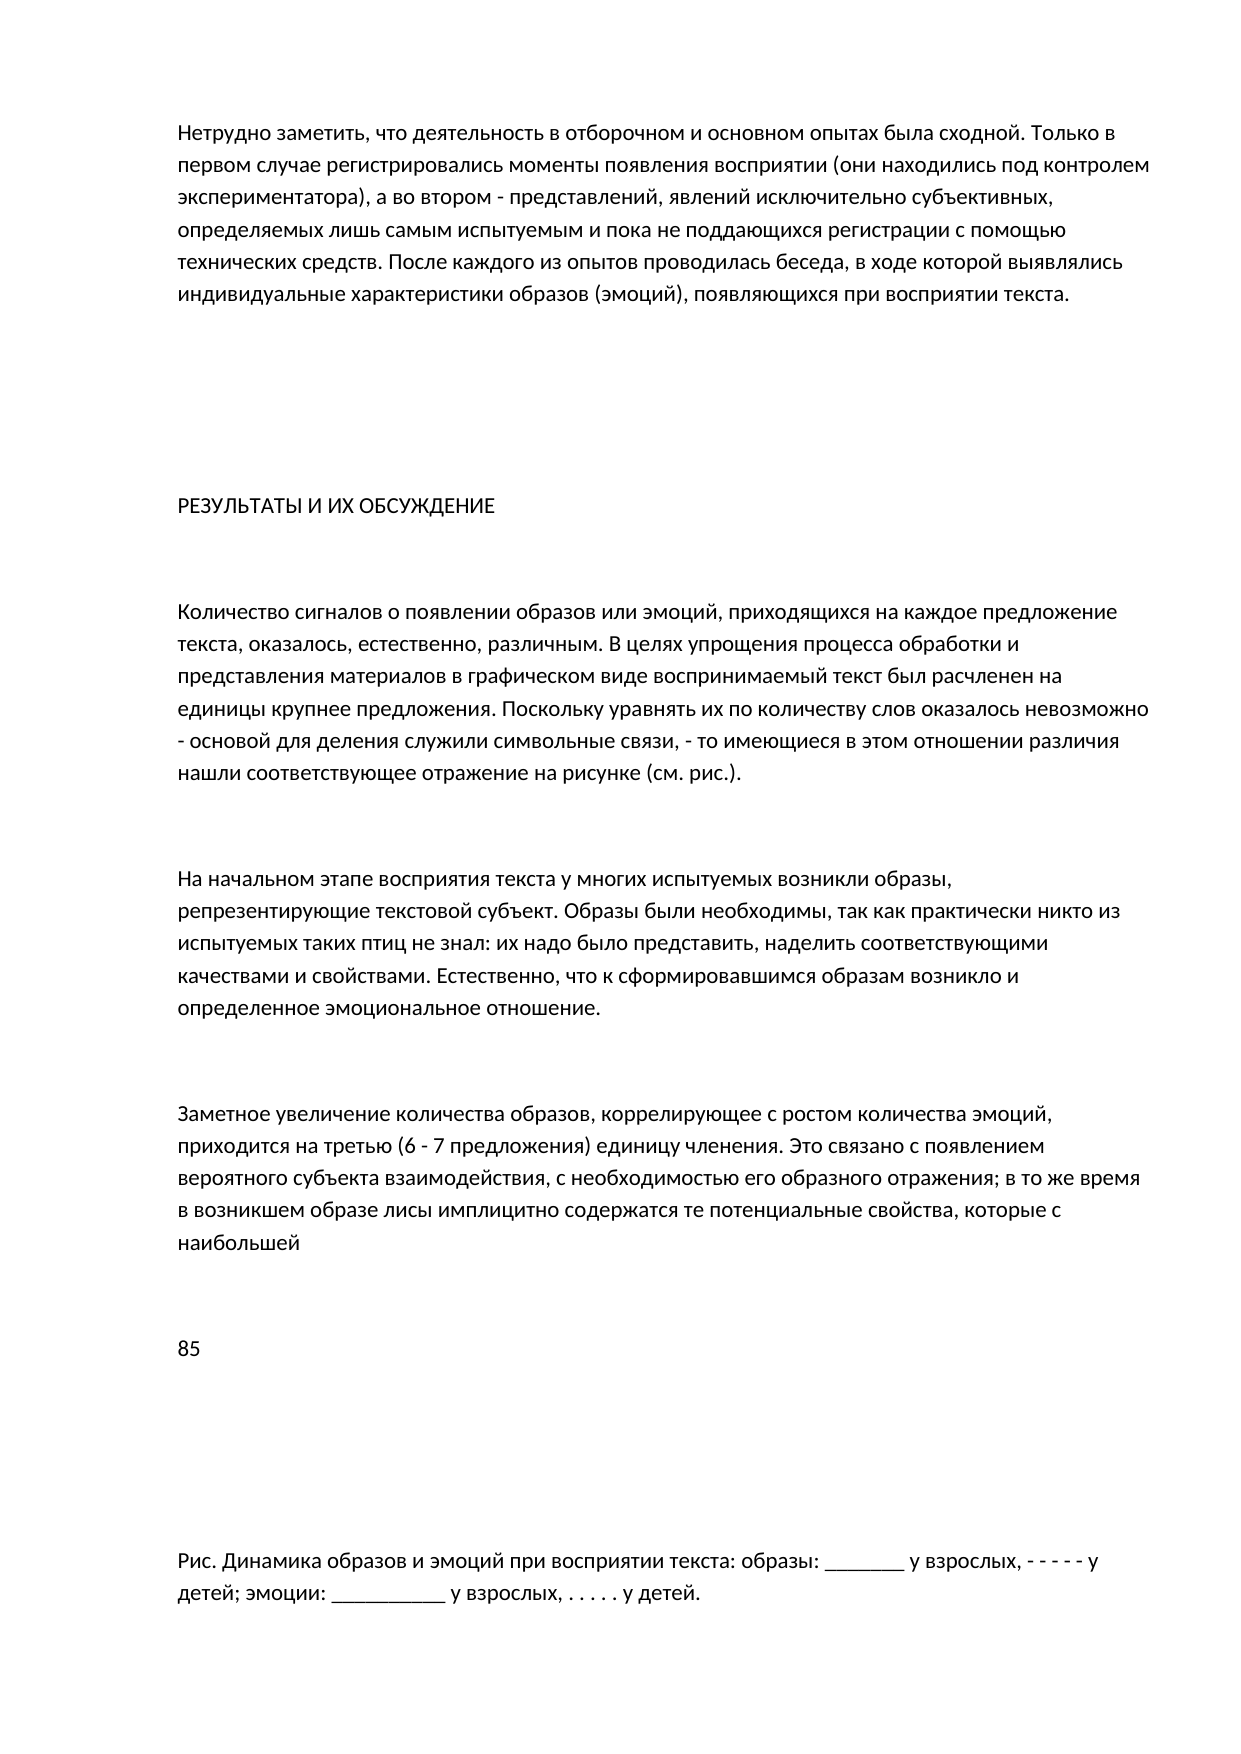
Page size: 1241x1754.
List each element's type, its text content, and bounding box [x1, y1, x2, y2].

text Рис. Динамика образов и эмоций при восприятии текста: образы: _______ у взрослых, - - - - - у детей; эмоции: __________ у взрослых, . . . . . у детей. [177, 1546, 1152, 1606]
text РЕЗУЛЬТАТЫ И ИХ ОБСУЖДЕНИЕ [177, 491, 1152, 519]
text 85 [177, 1334, 1152, 1362]
text На начальном этапе восприятия текста у многих испытуемых возникли образы, репрезентирующие текстовой субъект. Образы были необходимы, так как практически никто из испытуемых таких птиц не знал: их надо было представить, наделить соответствующими качествами и свойствами. Естественно, что к сформировавшимся образам возникло и определенное эмоциональное отношение. [177, 864, 1152, 1021]
text Нетрудно заметить, что деятельность в отборочном и основном опытах была сходной. Только в первом случае регистрировались моменты появления восприятии (они находились под контролем экспериментатора), а во втором - представлений, явлений исключительно субъективных, определяемых лишь самым испытуемым и пока не поддающихся регистрации с помощью технических средств. После каждого из опытов проводилась беседа, в ходе которой выявлялись индивидуальные характеристики образов (эмоций), появляющихся при восприятии текста. [177, 118, 1152, 307]
text Количество сигналов о появлении образов или эмоций, приходящихся на каждое предложение текста, оказалось, естественно, различным. В целях упрощения процесса обработки и представления материалов в графическом виде воспринимаемый текст был расчленен на единицы крупнее предложения. Поскольку уравнять их по количеству слов оказалось невозможно - основой для деления служили символьные связи, - то имеющиеся в этом отношении различия нашли соответствующее отражение на рисунке (см. рис.). [177, 597, 1152, 786]
text Заметное увеличение количества образов, коррелирующее с ростом количества эмоций, приходится на третью (6 - 7 предложения) единицу членения. Это связано с появлением вероятного субъекта взаимодействия, с необходимостью его образного отражения; в то же время в возникшем образе лисы имплицитно содержатся те потенциальные свойства, которые с наибольшей [177, 1099, 1152, 1256]
